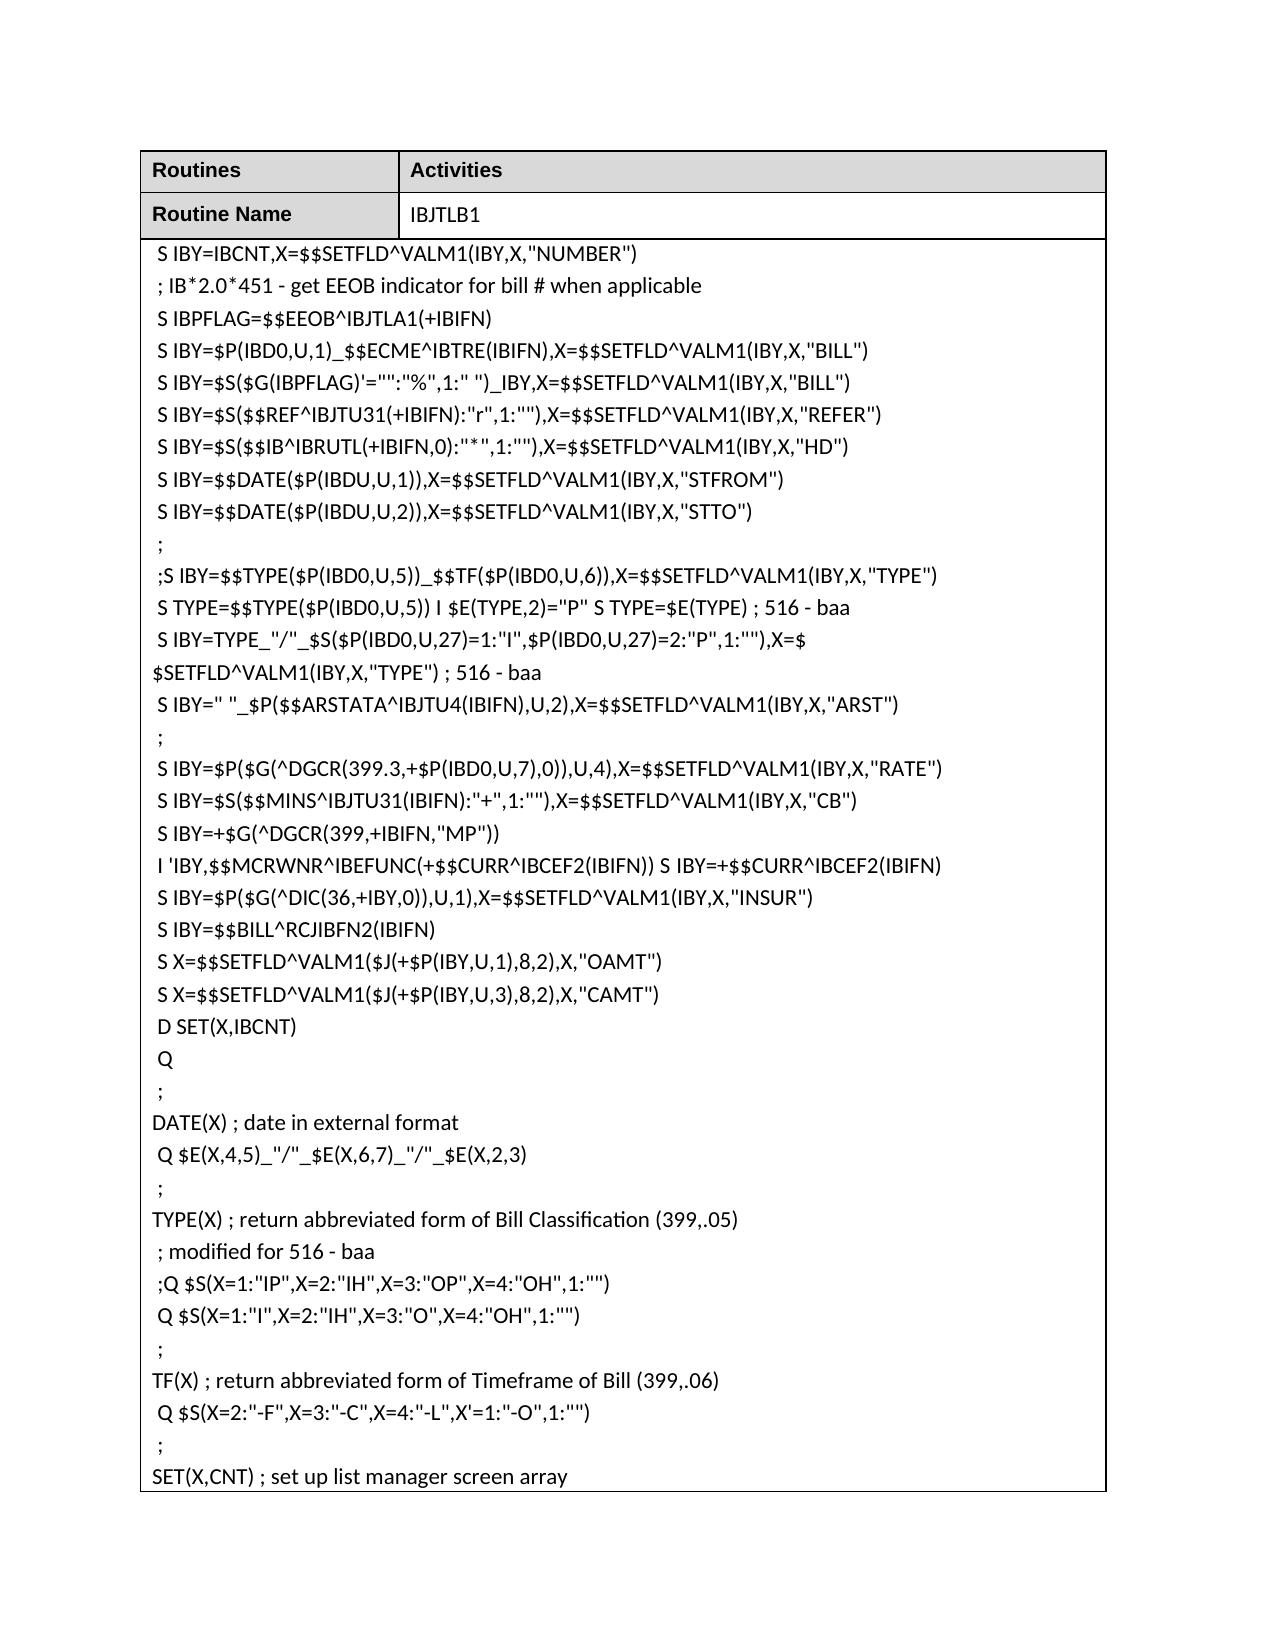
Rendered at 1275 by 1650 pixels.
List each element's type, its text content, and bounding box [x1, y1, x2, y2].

table_cell Routine Name [141, 193, 398, 238]
table_header Activities [400, 152, 1105, 192]
table_header Routines [141, 152, 398, 192]
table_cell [141, 240, 1105, 1491]
table_cell IBJTLB1 [400, 193, 1105, 238]
